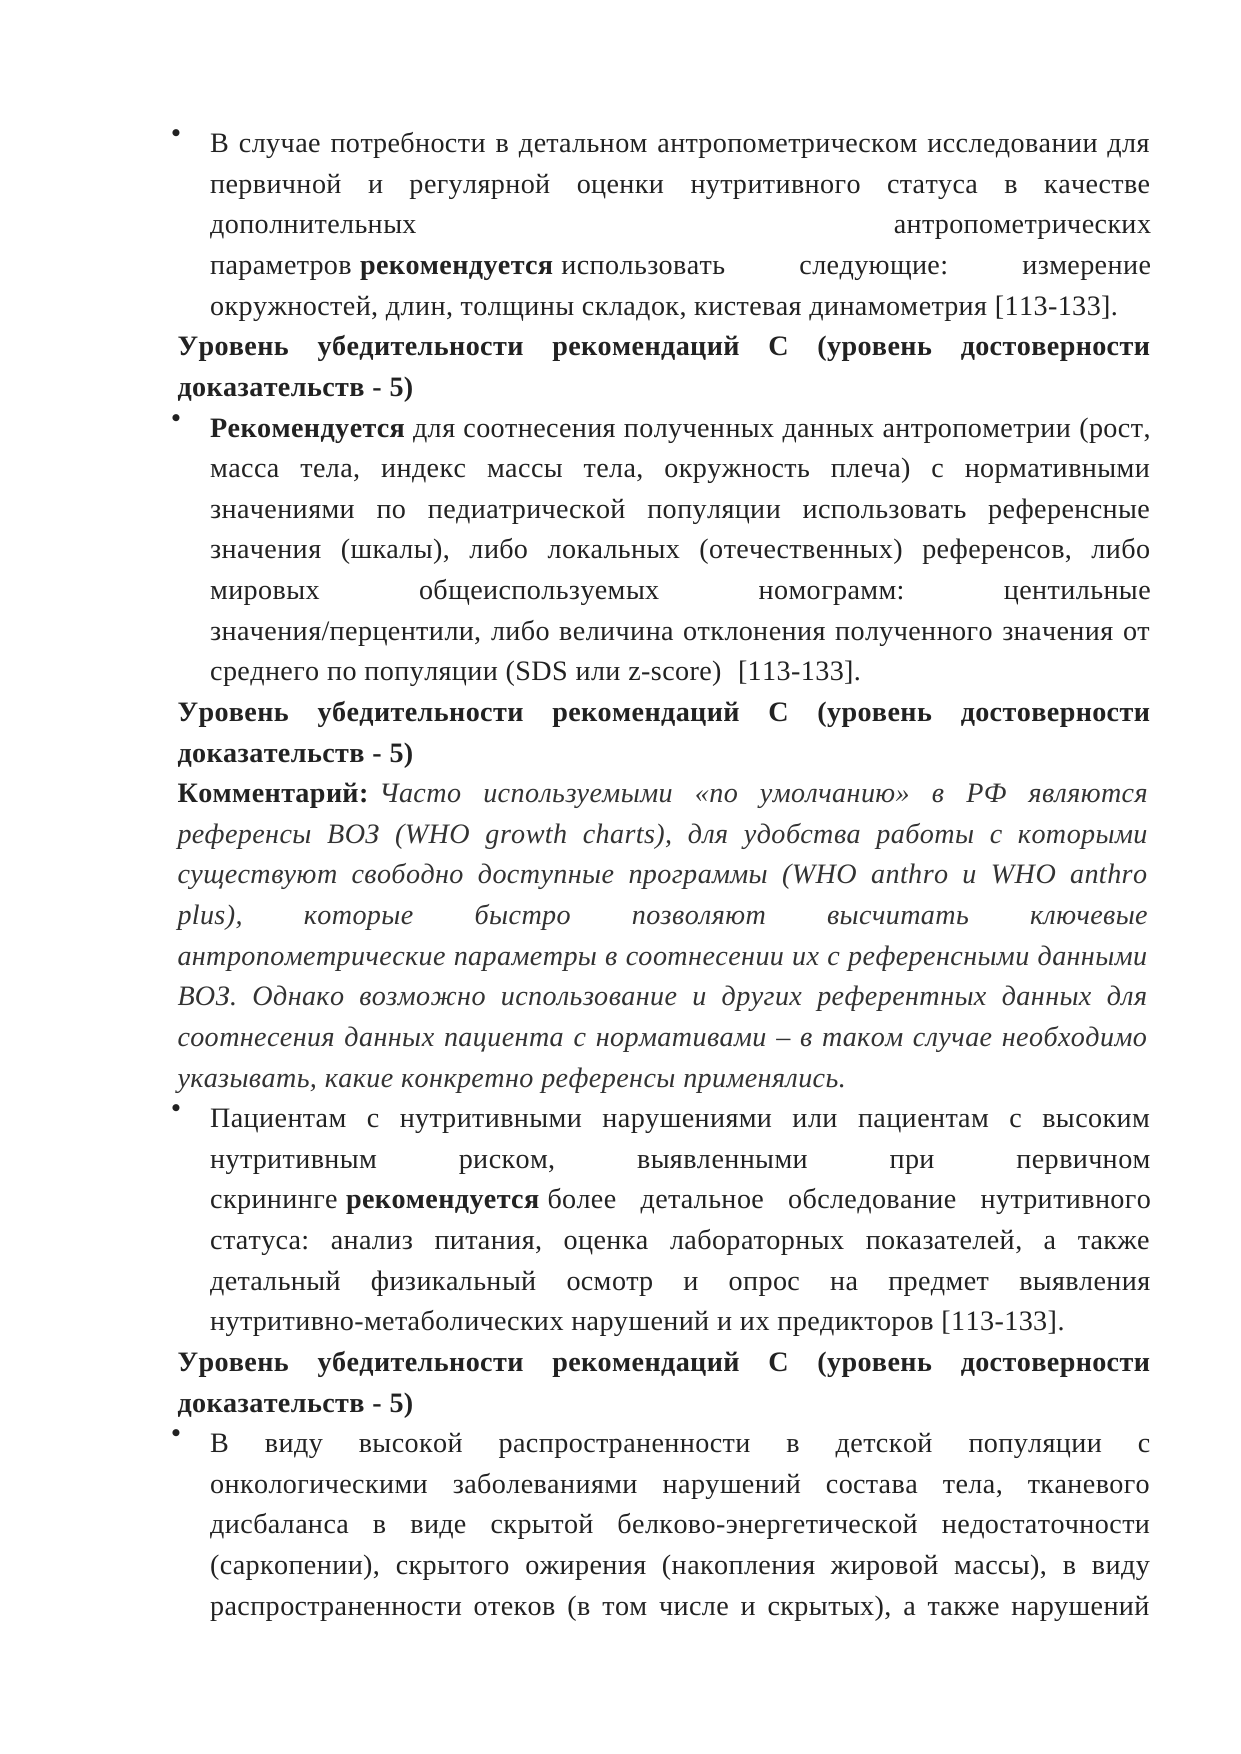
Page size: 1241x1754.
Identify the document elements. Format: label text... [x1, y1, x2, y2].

list В случае потребности в детальном антропометрическом исследовании для первичной и регулярной оценки нутритивного статуса в качестве дополнительных антропометрических параметров рекомендуется использовать следующие: измерение окружностей, длин, толщины складок, кистевая динамометрия [113-133]. [172, 118, 1152, 321]
text Уровень убедительности рекомендаций С (уровень достоверности доказательств - 5) [177, 687, 1152, 768]
text Комментарий: Часто используемыми «по умолчанию» в РФ являются референсы ВОЗ (WHO growth charts), для удобства работы с которыми существуют свободно доступные программы (WHO anthro и WHO anthro plus), которые быстро позволяют высчитать ключевые антропометрические параметры в соотнесении их с референсными данными ВОЗ. Однако возможно использование и других референтных данных для соотнесения данных пациента с нормативами – в таком случае необходимо указывать, какие конкретно референсы применялись. [177, 768, 1152, 1093]
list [172, 1418, 1152, 1621]
text Уровень убедительности рекомендаций С (уровень достоверности доказательств - 5) [177, 321, 1152, 402]
list Рекомендуется для соотнесения полученных данных антропометрии (рост, масса тела, индекс массы тела, окружность плеча) с нормативными значениями по педиатрической популяции использовать референсные значения (шкалы), либо локальных (отечественных) референсов, либо мировых общеиспользуемых номограмм: центильные значения/перцентили, либо величина отклонения полученного значения от среднего по популяции (SDS или z-score) [113-133]. [172, 402, 1152, 687]
text Уровень убедительности рекомендаций C (уровень достоверности доказательств - 5) [177, 1337, 1152, 1418]
list Пациентам с нутритивными нарушениями или пациентам с высоким нутритивным риском, выявленными при первичном скрининге рекомендуется более детальное обследование нутритивного статуса: анализ питания, оценка лабораторных показателей, а также детальный физикальный осмотр и опрос на предмет выявления нутритивно-метаболических нарушений и их предикторов [113-133]. [172, 1093, 1152, 1337]
